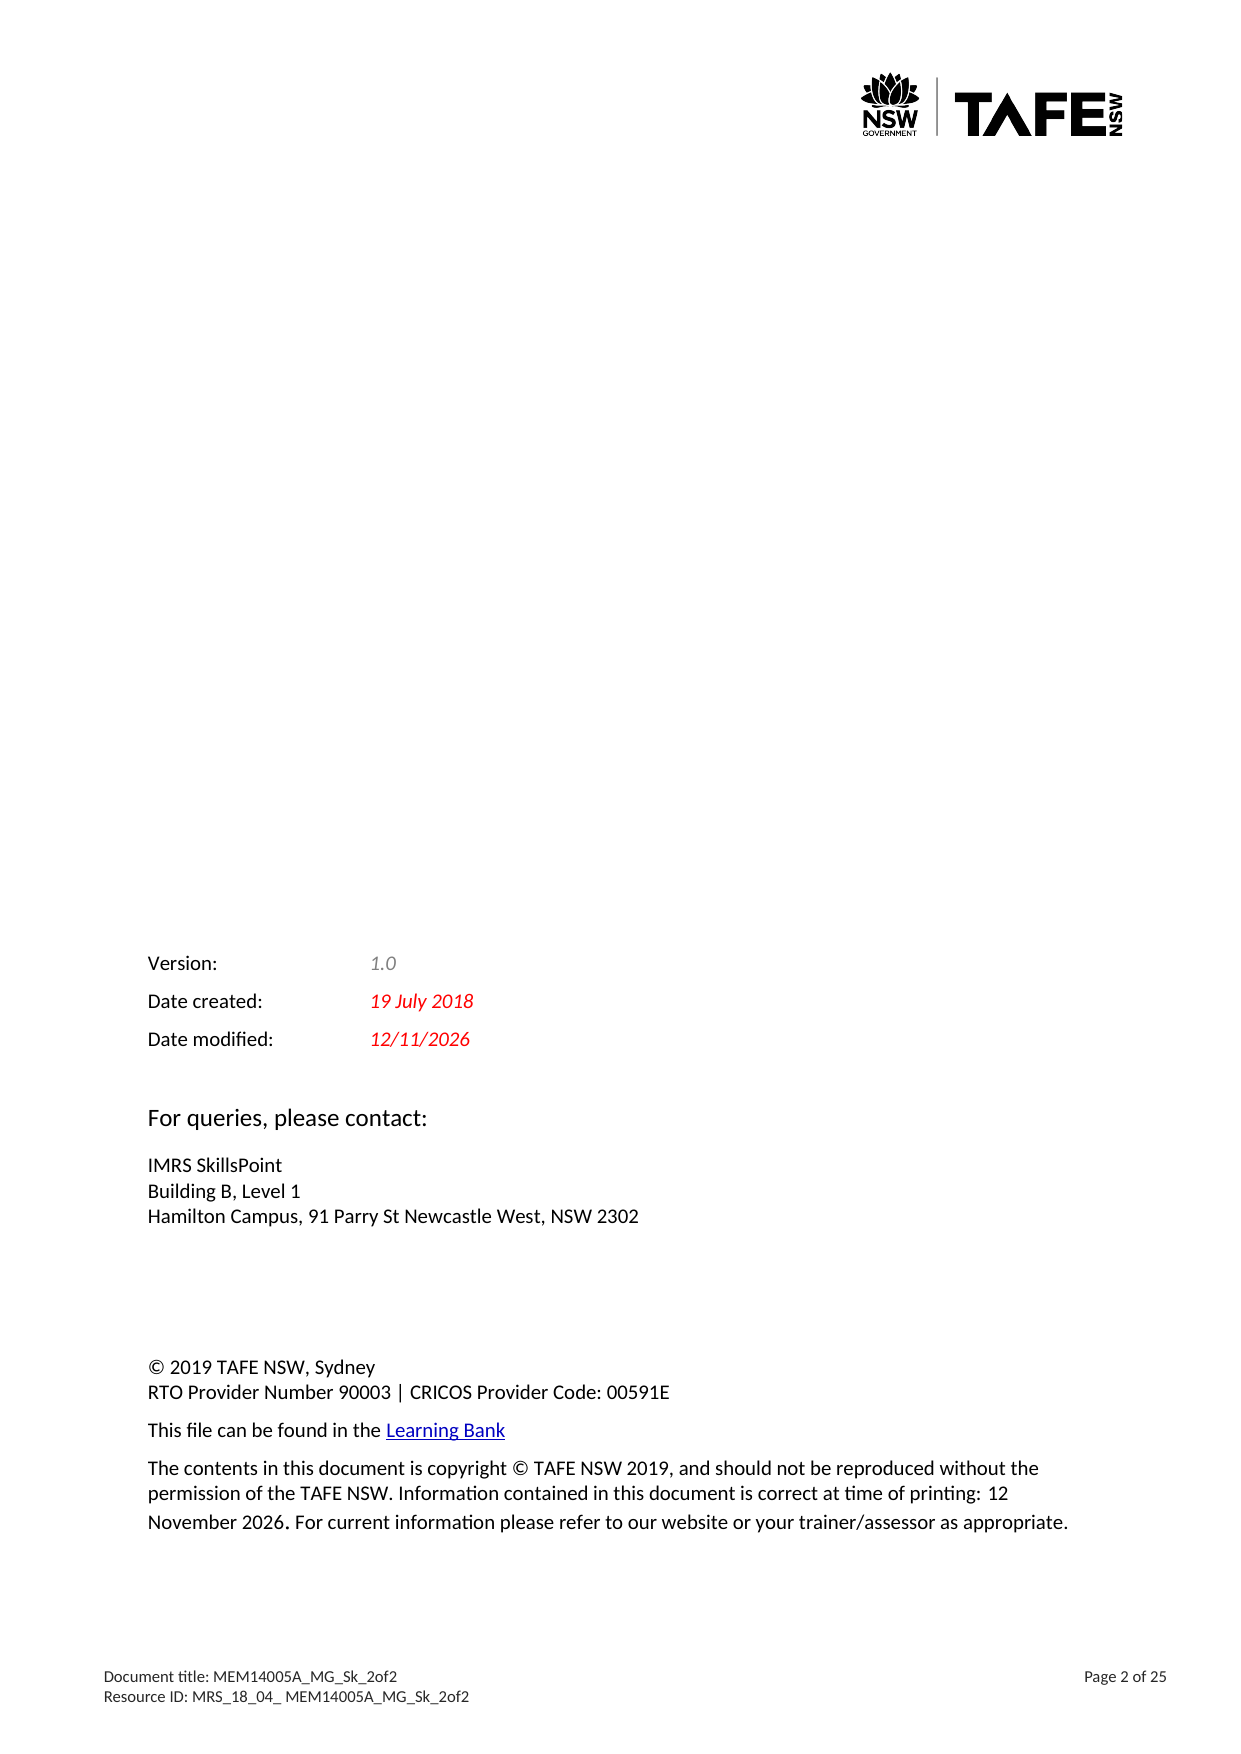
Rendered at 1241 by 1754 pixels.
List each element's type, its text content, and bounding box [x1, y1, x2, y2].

text Building B, Level 1 [148, 1178, 1092, 1203]
text For queries, please contact: [148, 1102, 1092, 1132]
text Date modified: 01/10/2019 [148, 1026, 1092, 1052]
text © 2019 TAFE NSW, Sydney [148, 1354, 1092, 1379]
text The contents in this document is copyright © TAFE NSW 2019, and should not be reproduced without the permission of the TAFE NSW. Information contained in this document is correct at time of printing: 1 October 2019. For current information please refer to our website or your trainer/assessor as appropriate. [148, 1455, 1092, 1535]
text RTO Provider Number 90003 | CRICOS Provider Code: 00591E [148, 1379, 1092, 1405]
text This file can be found in the Learning Bank [148, 1417, 1092, 1443]
text Date created: 19 July 2018 [148, 988, 1092, 1014]
text IMRS SkillsPoint [148, 1153, 1092, 1178]
picture [861, 71, 1123, 137]
text Hamilton Campus, 91 Parry St Newcastle West, NSW 2302 [148, 1203, 1092, 1229]
text Version: 1.0 [148, 950, 1092, 976]
